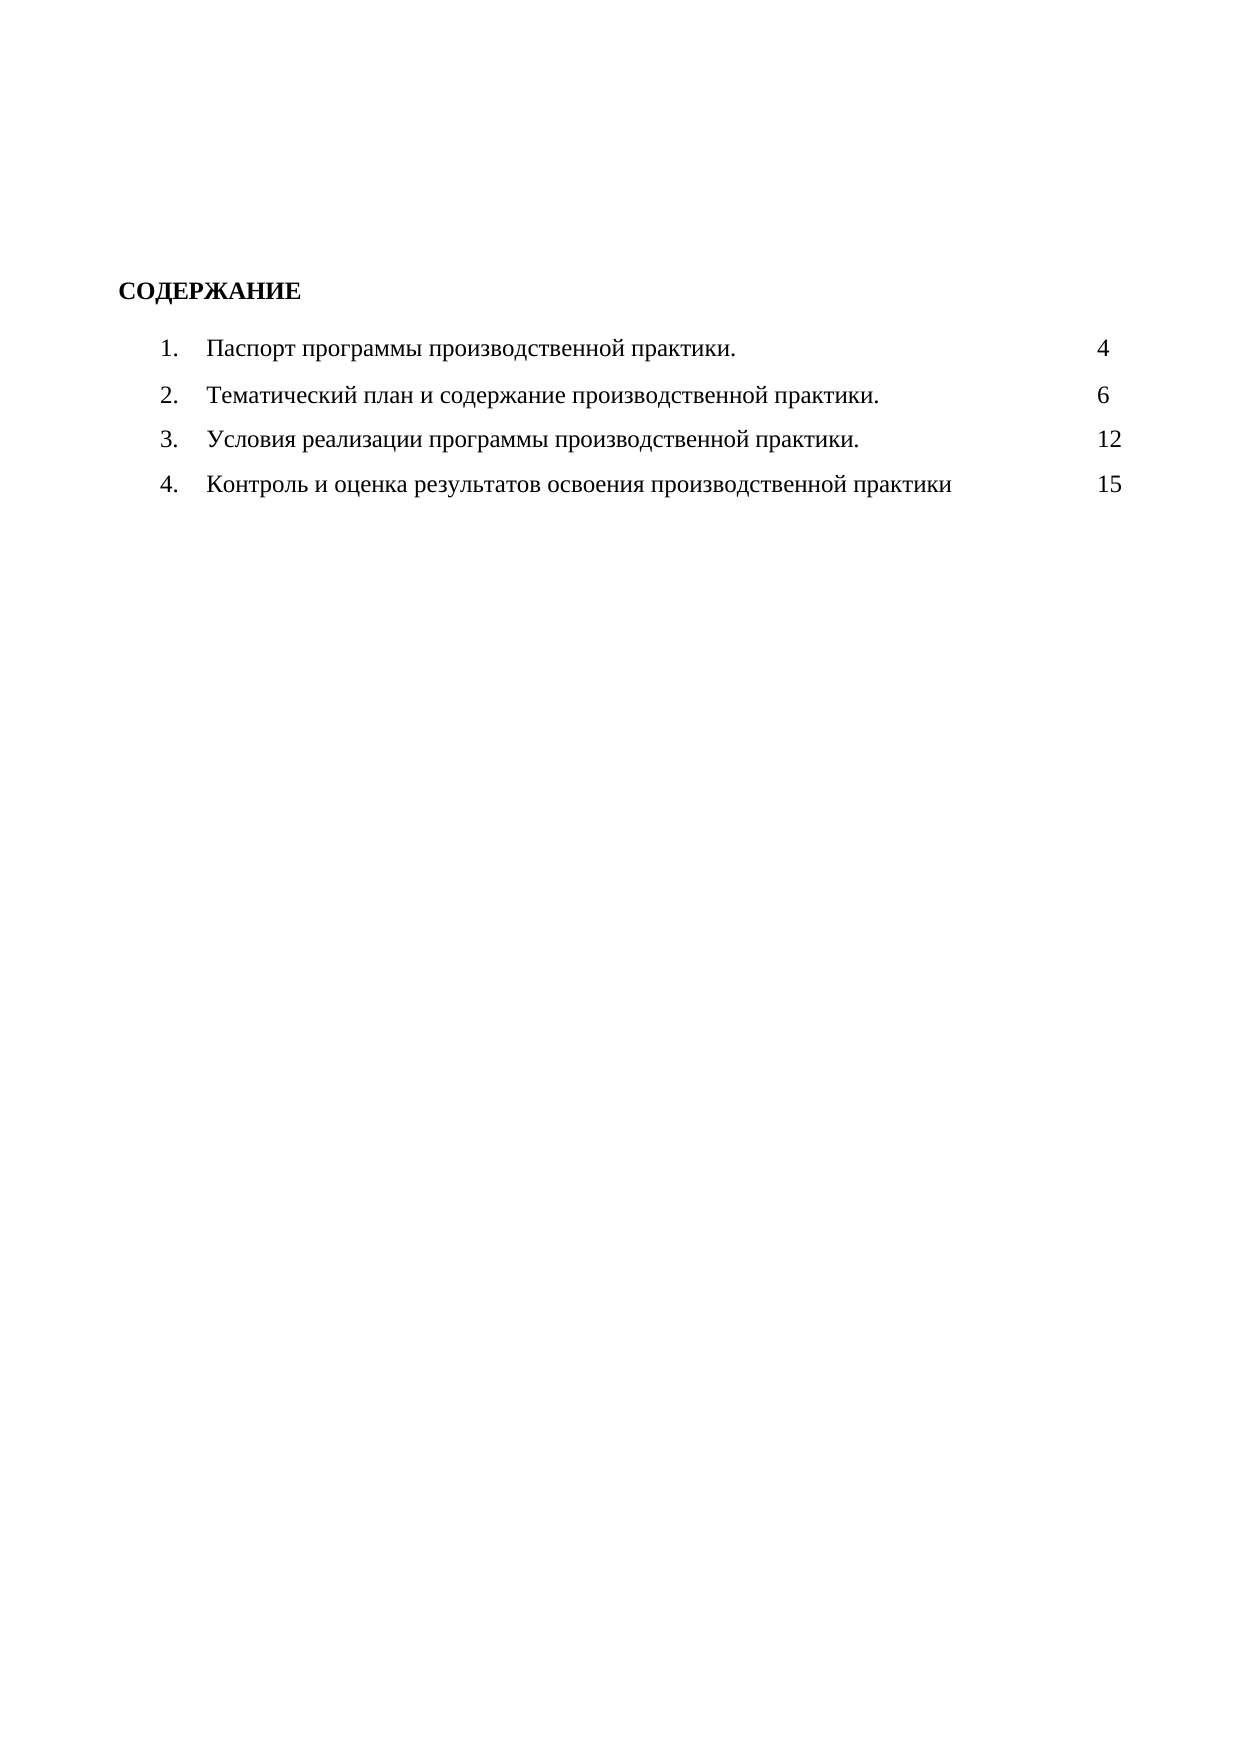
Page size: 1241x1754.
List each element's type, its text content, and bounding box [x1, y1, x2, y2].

table_cell 12 [1093, 424, 1167, 469]
table_cell [118, 380, 202, 424]
table_cell 15 [1093, 469, 1167, 513]
table_cell [118, 469, 202, 513]
table_header Паспорт программы производственной практики. [202, 334, 1093, 380]
table_cell Контроль и оценка результатов освоения производственной практики [202, 469, 1093, 513]
table_header 4 [1093, 334, 1167, 380]
text СОДЕРЖАНИЕ [118, 276, 1167, 305]
table_cell 6 [1093, 380, 1167, 424]
table_cell Условия реализации программы производственной практики. [202, 424, 1093, 469]
table_cell Тематический план и содержание производственной практики. [202, 380, 1093, 424]
table_cell [118, 424, 202, 469]
table_header [118, 334, 202, 380]
